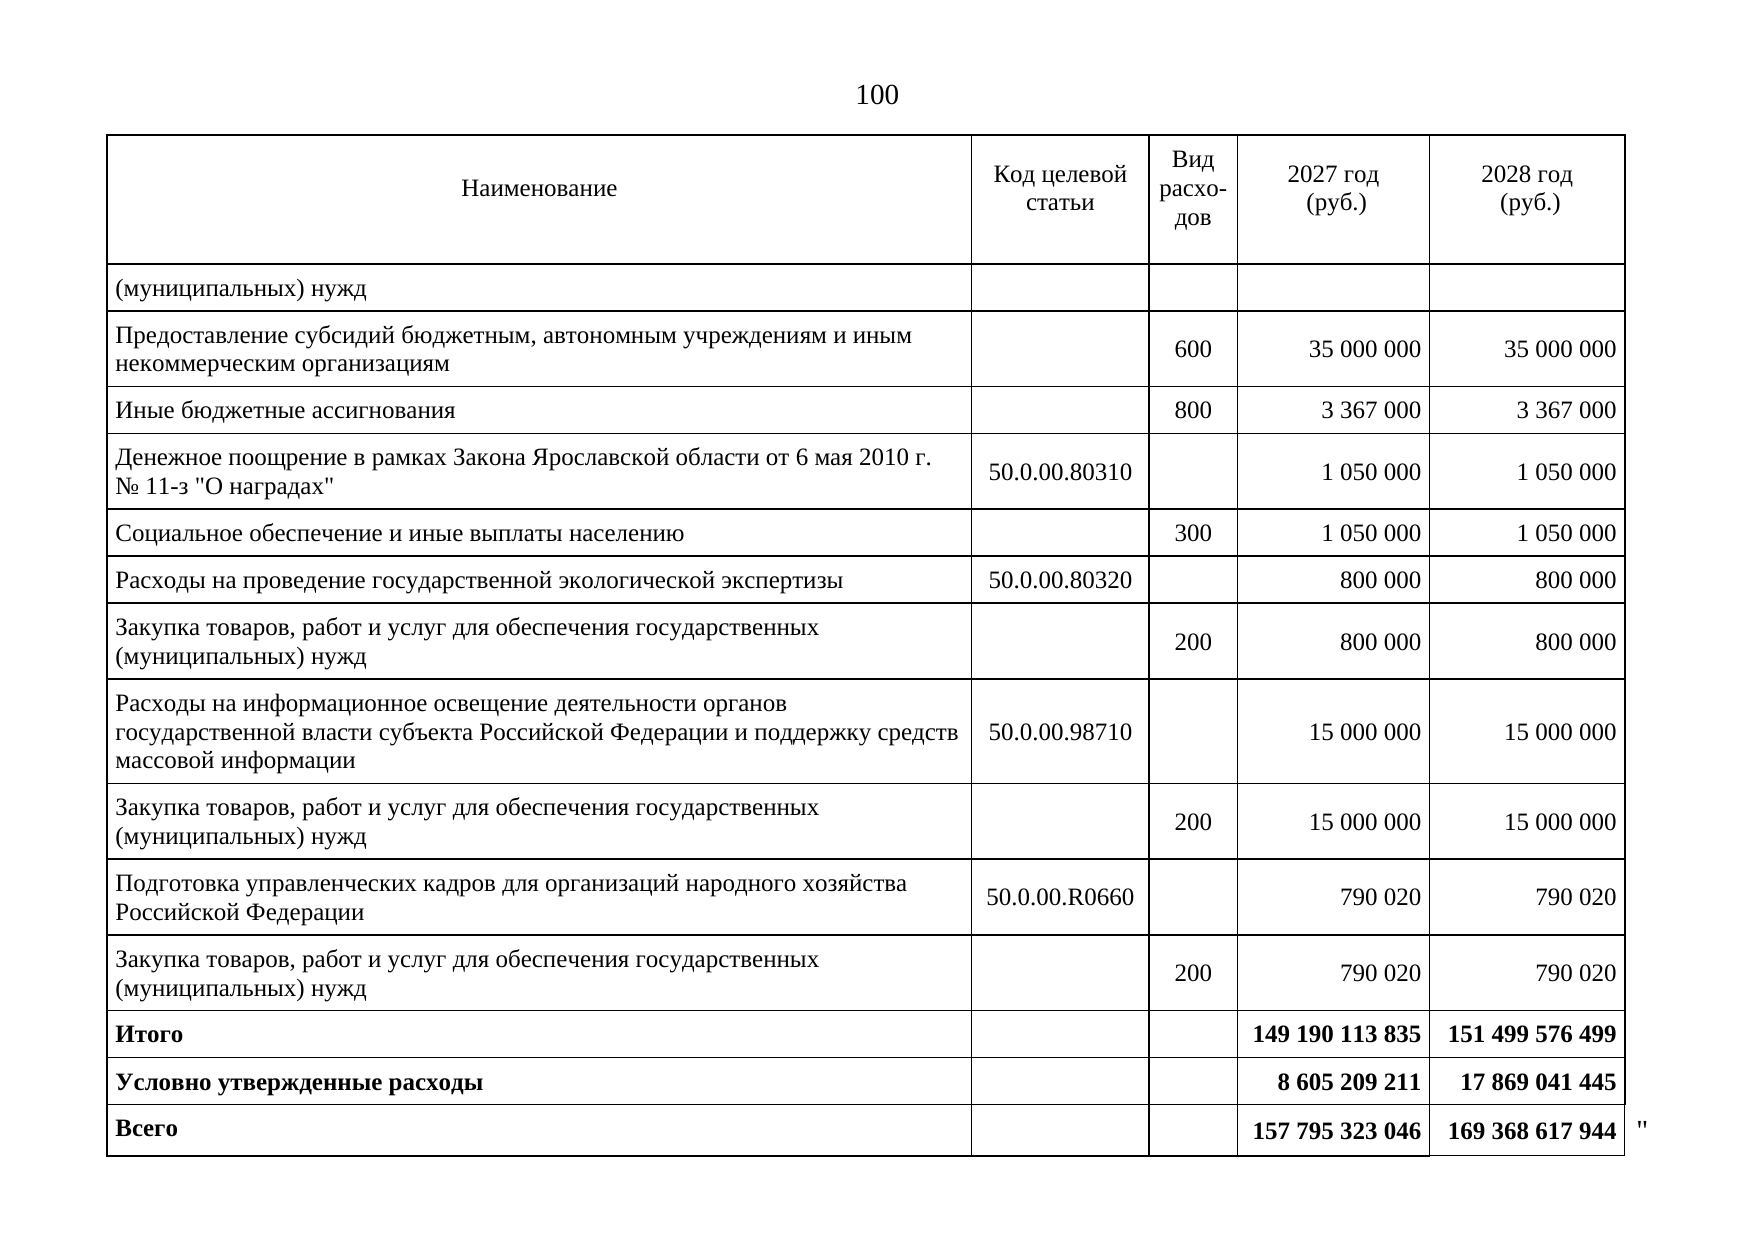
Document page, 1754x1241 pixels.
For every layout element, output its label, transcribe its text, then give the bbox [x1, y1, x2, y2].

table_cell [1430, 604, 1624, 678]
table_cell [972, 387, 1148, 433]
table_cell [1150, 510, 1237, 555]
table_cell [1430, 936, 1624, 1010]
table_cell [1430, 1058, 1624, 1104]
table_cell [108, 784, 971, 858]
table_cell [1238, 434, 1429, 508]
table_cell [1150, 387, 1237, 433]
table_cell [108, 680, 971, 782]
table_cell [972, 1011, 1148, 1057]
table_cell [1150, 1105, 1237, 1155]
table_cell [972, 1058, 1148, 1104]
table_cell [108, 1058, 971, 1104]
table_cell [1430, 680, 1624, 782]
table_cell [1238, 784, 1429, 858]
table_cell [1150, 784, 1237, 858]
table_header 2027 год (руб.) [1238, 136, 1429, 263]
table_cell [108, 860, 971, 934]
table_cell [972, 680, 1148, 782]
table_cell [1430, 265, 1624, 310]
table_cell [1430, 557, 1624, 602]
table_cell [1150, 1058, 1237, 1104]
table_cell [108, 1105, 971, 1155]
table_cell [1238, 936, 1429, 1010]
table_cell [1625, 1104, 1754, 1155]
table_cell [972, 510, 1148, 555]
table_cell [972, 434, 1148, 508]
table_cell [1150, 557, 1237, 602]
table_header 2028 год (руб.) [1430, 136, 1624, 263]
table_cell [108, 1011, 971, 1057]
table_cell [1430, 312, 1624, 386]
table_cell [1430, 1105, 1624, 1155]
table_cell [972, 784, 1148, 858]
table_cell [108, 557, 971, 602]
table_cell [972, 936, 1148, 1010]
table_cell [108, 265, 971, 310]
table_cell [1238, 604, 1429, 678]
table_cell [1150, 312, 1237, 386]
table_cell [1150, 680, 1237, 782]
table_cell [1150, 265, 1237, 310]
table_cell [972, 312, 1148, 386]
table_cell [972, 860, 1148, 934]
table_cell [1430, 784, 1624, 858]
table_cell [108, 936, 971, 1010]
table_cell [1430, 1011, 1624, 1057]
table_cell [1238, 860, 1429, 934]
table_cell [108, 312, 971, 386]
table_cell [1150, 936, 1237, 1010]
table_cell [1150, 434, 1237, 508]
table_header Наименование [108, 136, 971, 263]
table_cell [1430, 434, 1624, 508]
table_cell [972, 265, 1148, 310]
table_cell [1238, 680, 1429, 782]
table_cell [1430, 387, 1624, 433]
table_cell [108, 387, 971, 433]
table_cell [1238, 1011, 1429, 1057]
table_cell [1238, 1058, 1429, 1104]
table_header Вид расхо- дов [1150, 136, 1237, 263]
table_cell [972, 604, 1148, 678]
table_header Код целевой статьи [972, 136, 1148, 263]
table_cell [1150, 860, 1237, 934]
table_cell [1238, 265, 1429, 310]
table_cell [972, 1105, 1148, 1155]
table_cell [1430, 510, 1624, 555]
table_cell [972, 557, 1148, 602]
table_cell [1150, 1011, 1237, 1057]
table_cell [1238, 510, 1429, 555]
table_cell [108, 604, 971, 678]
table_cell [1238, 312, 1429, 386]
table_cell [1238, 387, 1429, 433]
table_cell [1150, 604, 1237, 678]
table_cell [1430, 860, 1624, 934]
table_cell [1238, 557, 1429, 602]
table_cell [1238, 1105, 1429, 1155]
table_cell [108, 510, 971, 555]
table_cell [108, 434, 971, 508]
